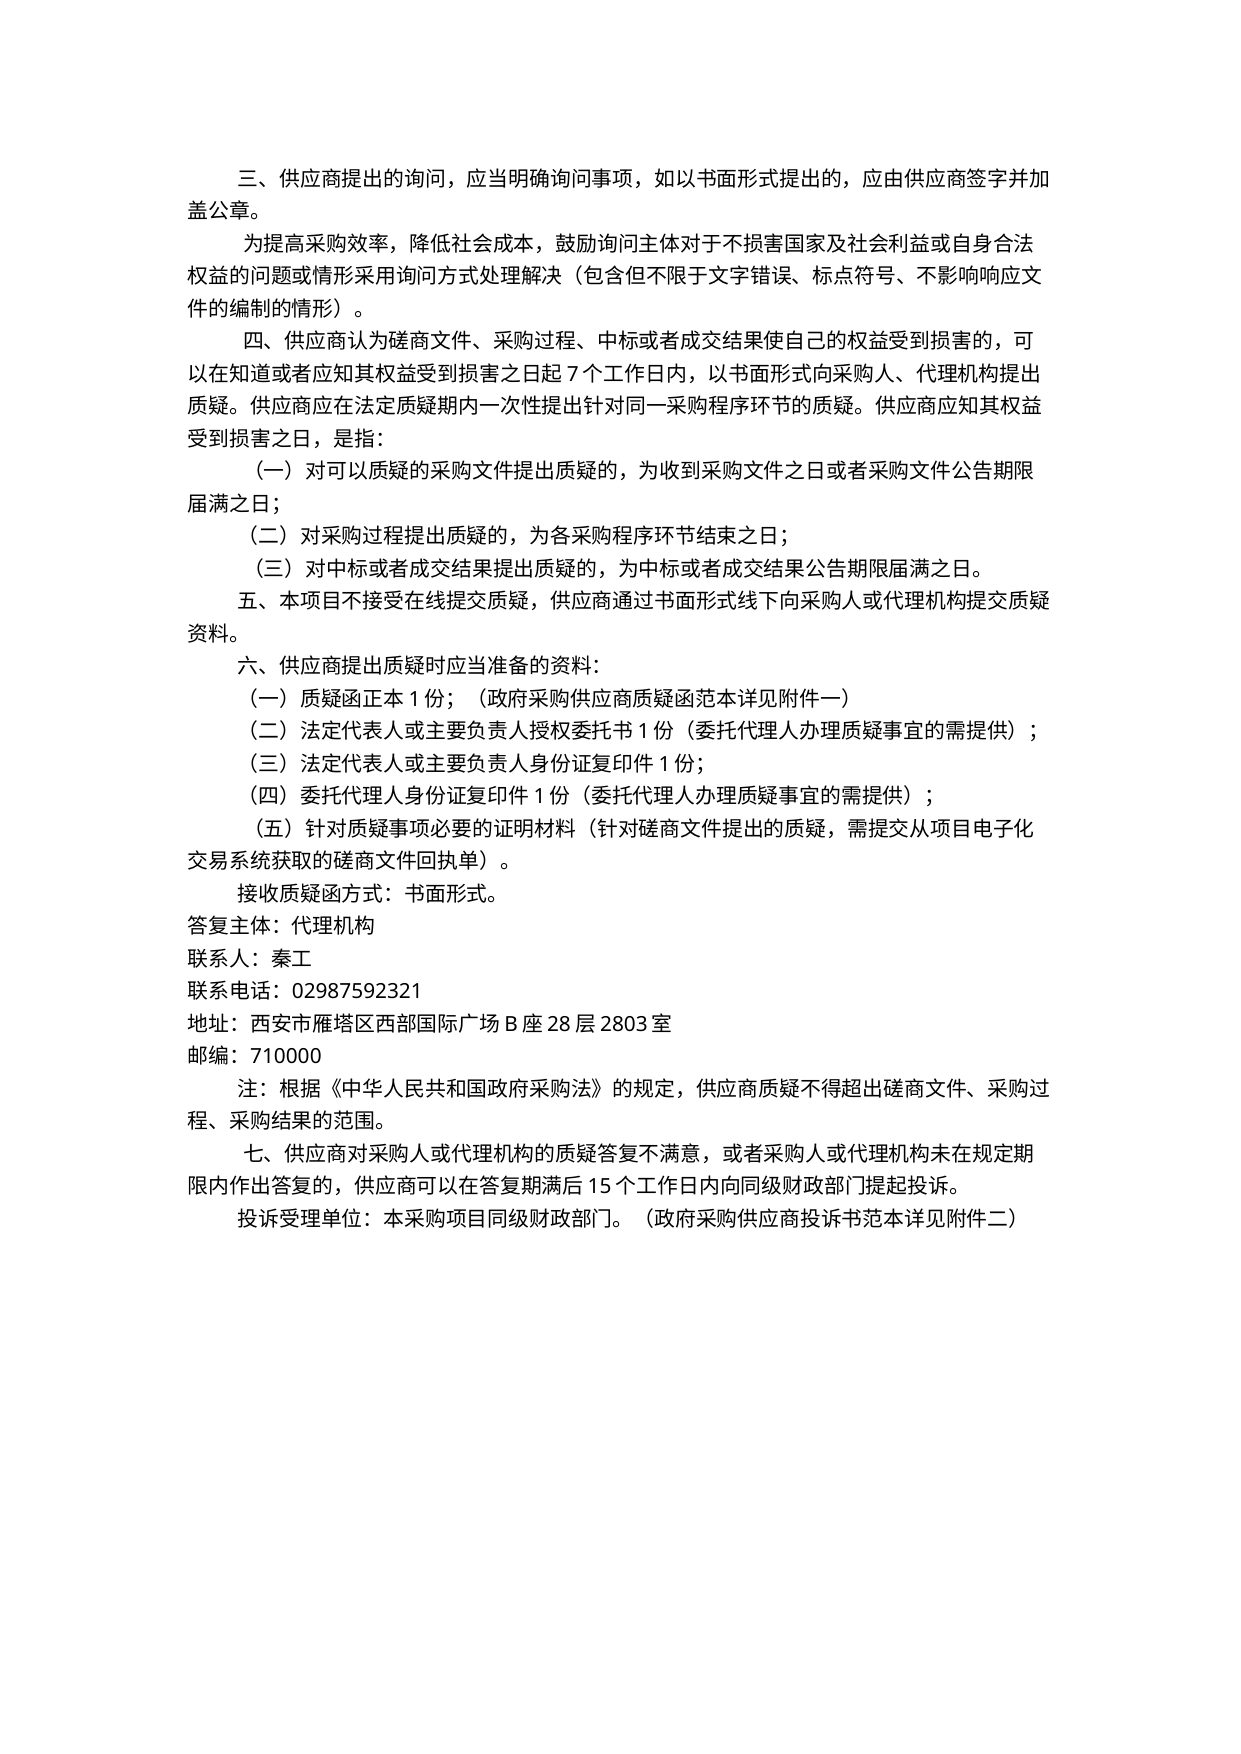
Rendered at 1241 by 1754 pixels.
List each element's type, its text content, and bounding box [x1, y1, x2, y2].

text 接收质疑函方式：书面形式。 [187, 877, 1053, 909]
text （五）针对质疑事项必要的证明材料（针对磋商文件提出的质疑，需提交从项目电子化交易系统获取的磋商文件回执单）。 [187, 812, 1053, 877]
text 为提高采购效率，降低社会成本，鼓励询问主体对于不损害国家及社会利益或自身合法权益的问题或情形采用询问方式处理解决（包含但不限于文字错误、标点符号、不影响响应文件的编制的情形）。 [187, 227, 1053, 324]
text （一）对可以质疑的采购文件提出质疑的，为收到采购文件之日或者采购文件公告期限届满之日； [187, 454, 1053, 519]
text 三、供应商提出的询问，应当明确询问事项，如以书面形式提出的，应由供应商签字并加盖公章。 [187, 162, 1053, 227]
text （三）对中标或者成交结果提出质疑的，为中标或者成交结果公告期限届满之日。 [187, 552, 1053, 584]
text 联系人：秦工 [187, 942, 1053, 974]
text 邮编：710000 [187, 1039, 1053, 1072]
text 六、供应商提出质疑时应当准备的资料： [187, 649, 1053, 682]
text 五、本项目不接受在线提交质疑，供应商通过书面形式线下向采购人或代理机构提交质疑资料。 [187, 584, 1053, 649]
text 四、供应商认为磋商文件、采购过程、中标或者成交结果使自己的权益受到损害的，可以在知道或者应知其权益受到损害之日起7个工作日内，以书面形式向采购人、代理机构提出质疑。供应商应在法定质疑期内一次性提出针对同一采购程序环节的质疑。供应商应知其权益受到损害之日，是指： [187, 324, 1053, 454]
text 七、供应商对采购人或代理机构的质疑答复不满意，或者采购人或代理机构未在规定期限内作出答复的，供应商可以在答复期满后15个工作日内向同级财政部门提起投诉。 [187, 1137, 1053, 1202]
text （四）委托代理人身份证复印件1份（委托代理人办理质疑事宜的需提供）； [187, 779, 1053, 812]
text （三）法定代表人或主要负责人身份证复印件1份； [187, 747, 1053, 779]
text 注：根据《中华人民共和国政府采购法》的规定，供应商质疑不得超出磋商文件、采购过程、采购结果的范围。 [187, 1072, 1053, 1137]
text 地址：西安市雁塔区西部国际广场B座28层2803室 [187, 1007, 1053, 1039]
text 答复主体：代理机构 [187, 909, 1053, 942]
text （二）法定代表人或主要负责人授权委托书1份（委托代理人办理质疑事宜的需提供）； [187, 714, 1053, 747]
text （二）对采购过程提出质疑的，为各采购程序环节结束之日； [187, 519, 1053, 552]
text 投诉受理单位：本采购项目同级财政部门。（政府采购供应商投诉书范本详见附件二） [187, 1202, 1053, 1234]
text 联系电话：02987592321 [187, 974, 1053, 1007]
text （一）质疑函正本1份；（政府采购供应商质疑函范本详见附件一） [187, 682, 1053, 714]
